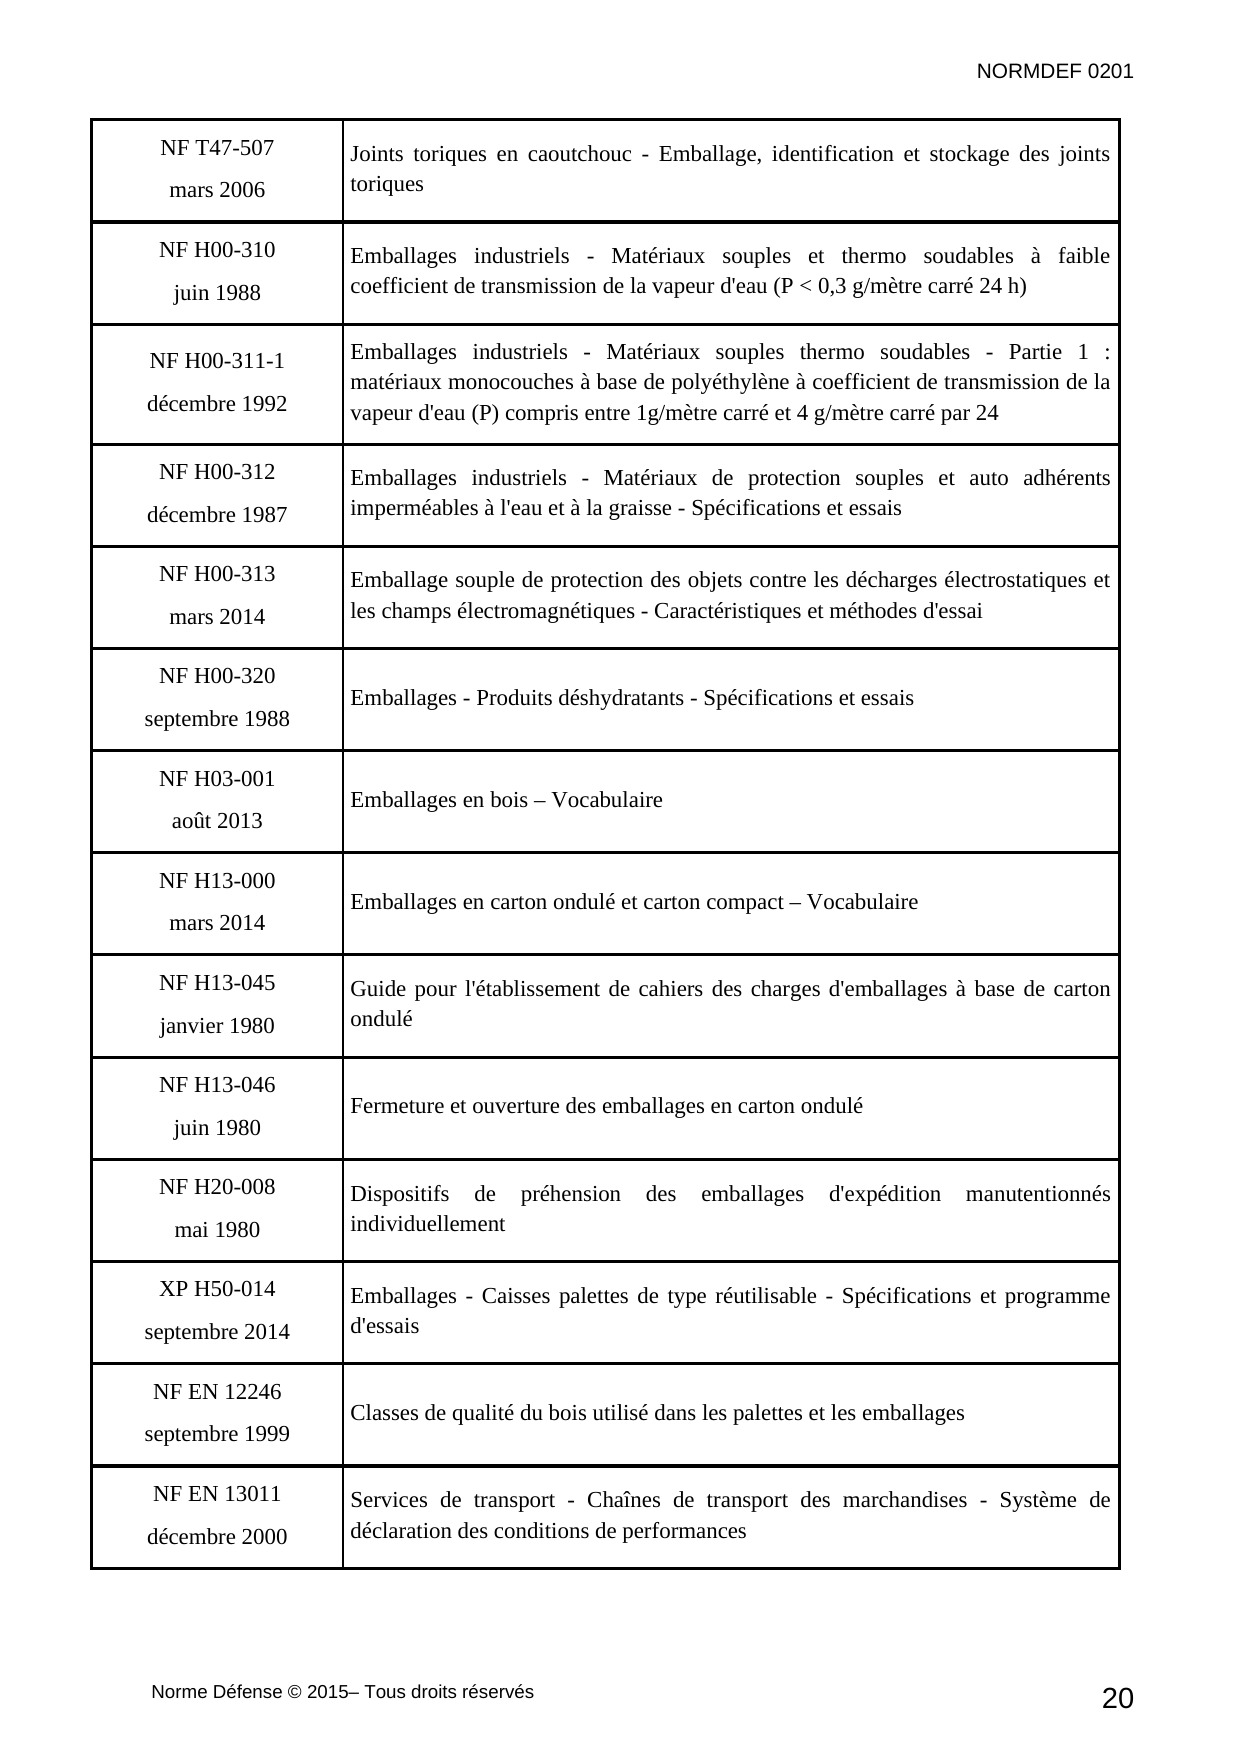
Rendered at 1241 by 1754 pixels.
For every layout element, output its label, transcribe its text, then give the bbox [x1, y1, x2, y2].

table_cell Emballages - Produits déshydratants - Spécifications et essais [344, 650, 1118, 749]
table_cell Guide pour l'établissement de cahiers des charges d'emballages à base de carton ondulé [344, 956, 1118, 1056]
table_cell NF H13-000 mars 2014 [93, 854, 342, 953]
table_cell NF H00-312 décembre 1987 [93, 446, 342, 544]
table_cell Emballages - Caisses palettes de type réutilisable - Spécifications et programme d'essais [344, 1263, 1118, 1362]
table_cell Dispositifs de préhension des emballages d'expédition manutentionnés individuellement [344, 1161, 1118, 1260]
table_cell NF EN 13011 décembre 2000 [93, 1468, 342, 1567]
table_cell Emballages en bois – Vocabulaire [344, 752, 1118, 851]
table_cell Emballages industriels - Matériaux souples et thermo soudables à faible coefficient de transmission de la vapeur d'eau (P < 0,3 g/mètre carré 24 h) [344, 224, 1118, 322]
table_cell NF H00-310 juin 1988 [93, 224, 342, 322]
table_cell Joints toriques en caoutchouc - Emballage, identification et stockage des joints toriques [344, 121, 1118, 220]
table_cell Classes de qualité du bois utilisé dans les palettes et les emballages [344, 1365, 1118, 1464]
table_cell NF EN 12246 septembre 1999 [93, 1365, 342, 1464]
table_cell Fermeture et ouverture des emballages en carton ondulé [344, 1059, 1118, 1158]
table_cell Emballage souple de protection des objets contre les décharges électrostatiques et les champs électromagnétiques - Caractéristiques et méthodes d'essai [344, 548, 1118, 647]
table_cell NF H13-046 juin 1980 [93, 1059, 342, 1158]
table_cell NF H20-008 mai 1980 [93, 1161, 342, 1260]
table_cell Emballages industriels - Matériaux de protection souples et auto adhérents imperméables à l'eau et à la graisse - Spécifications et essais [344, 446, 1118, 544]
table_cell Emballages industriels - Matériaux souples thermo soudables - Partie 1 : matériaux monocouches à base de polyéthylène à coefficient de transmission de la vapeur d'eau (P) compris entre 1g/mètre carré et 4 g/mètre carré par 24 [344, 326, 1118, 442]
table_cell Services de transport - Chaînes de transport des marchandises - Système de déclaration des conditions de performances [344, 1468, 1118, 1567]
table_cell NF H00-320 septembre 1988 [93, 650, 342, 749]
table_cell NF H00-311-1 décembre 1992 [93, 326, 342, 442]
table_cell NF H13-045 janvier 1980 [93, 956, 342, 1056]
table_cell NF T47-507 mars 2006 [93, 121, 342, 220]
table_cell NF H00-313 mars 2014 [93, 548, 342, 647]
table_cell XP H50-014 septembre 2014 [93, 1263, 342, 1362]
table_cell NF H03-001 août 2013 [93, 752, 342, 851]
table_cell Emballages en carton ondulé et carton compact – Vocabulaire [344, 854, 1118, 953]
